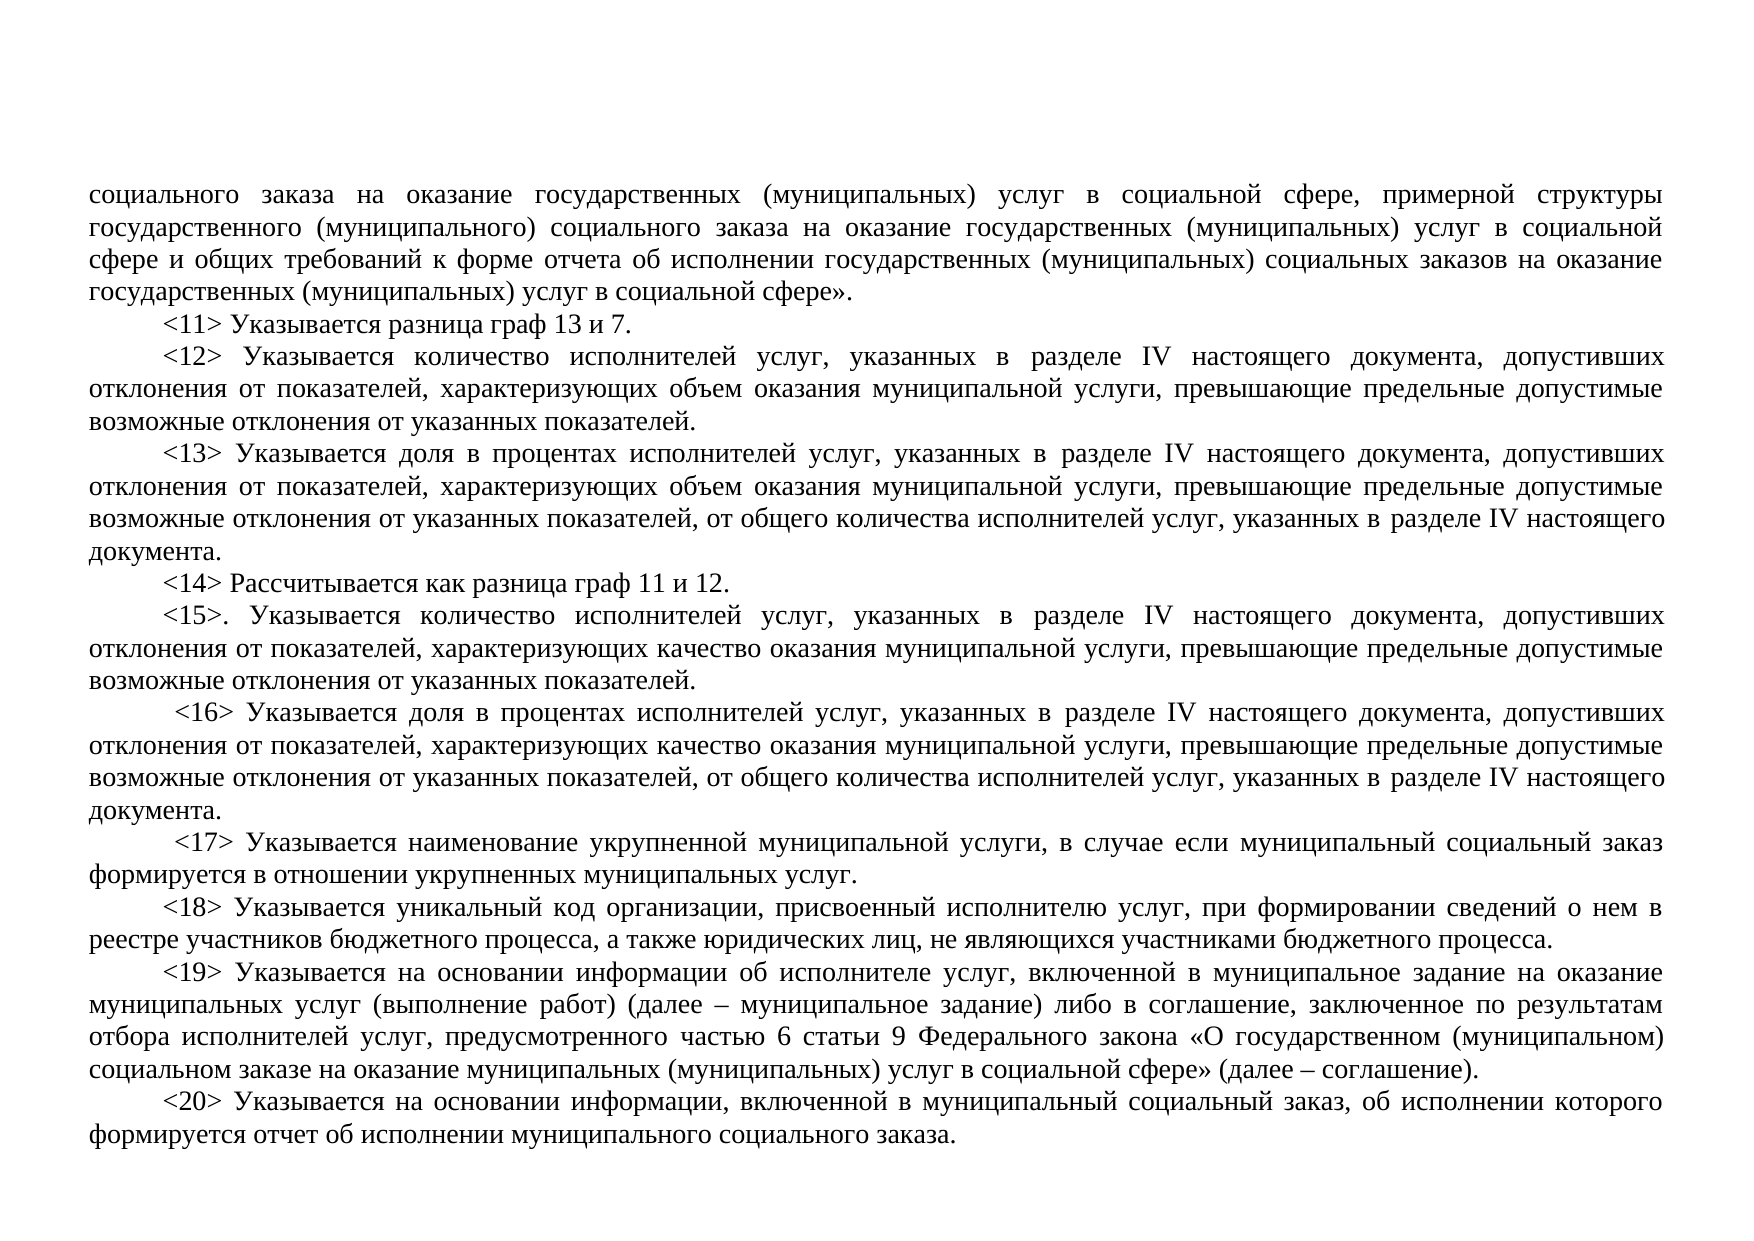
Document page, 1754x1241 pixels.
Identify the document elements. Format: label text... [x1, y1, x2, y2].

text <12> Указывается количество исполнителей услуг, указанных в разделе IV настоящего документа, допустивших отклонения от показателей, характеризующих объем оказания муниципальной услуги, превышающие предельные допустимые возможные отклонения от указанных показателей. [89, 339, 1665, 436]
text <16> Указывается доля в процентах исполнителей услуг, указанных в разделе IV настоящего документа, допустивших отклонения от показателей, характеризующих качество оказания муниципальной услуги, превышающие предельные допустимые возможные отклонения от указанных показателей, от общего количества исполнителей услуг, указанных в разделе IV настоящего документа. [89, 696, 1665, 825]
text <17> Указывается наименование укрупненной муниципальной услуги, в случае если муниципальный социальный заказ формируется в отношении укрупненных муниципальных услуг. [89, 825, 1665, 890]
text <14> Рассчитывается как разница граф 11 и 12. [89, 566, 1665, 598]
text <19> Указывается на основании информации об исполнителе услуг, включенной в муниципальное задание на оказание муниципальных услуг (выполнение работ) (далее – муниципальное задание) либо в соглашение, заключенное по результатам отбора исполнителей услуг, предусмотренного частью 6 статьи 9 Федерального закона «О государственном (муниципальном) социальном заказе на оказание муниципальных (муниципальных) услуг в социальной сфере» (далее – соглашение). [89, 955, 1665, 1084]
text <15>. Указывается количество исполнителей услуг, указанных в разделе IV настоящего документа, допустивших отклонения от показателей, характеризующих качество оказания муниципальной услуги, превышающие предельные допустимые возможные отклонения от указанных показателей. [89, 598, 1665, 696]
text <20> Указывается на основании информации, включенной в муниципальный социальный заказ, об исполнении которого формируется отчет об исполнении муниципального социального заказа. [89, 1084, 1665, 1149]
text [89, 177, 1665, 307]
text <11> Указывается разница граф 13 и 7. [89, 307, 1665, 339]
text <13> Указывается доля в процентах исполнителей услуг, указанных в разделе IV настоящего документа, допустивших отклонения от показателей, характеризующих объем оказания муниципальной услуги, превышающие предельные допустимые возможные отклонения от указанных показателей, от общего количества исполнителей услуг, указанных в разделе IV настоящего документа. [89, 436, 1665, 566]
text <18> Указывается уникальный код организации, присвоенный исполнителю услуг, при формировании сведений о нем в реестре участников бюджетного процесса, а также юридических лиц, не являющихся участниками бюджетного процесса. [89, 890, 1665, 955]
